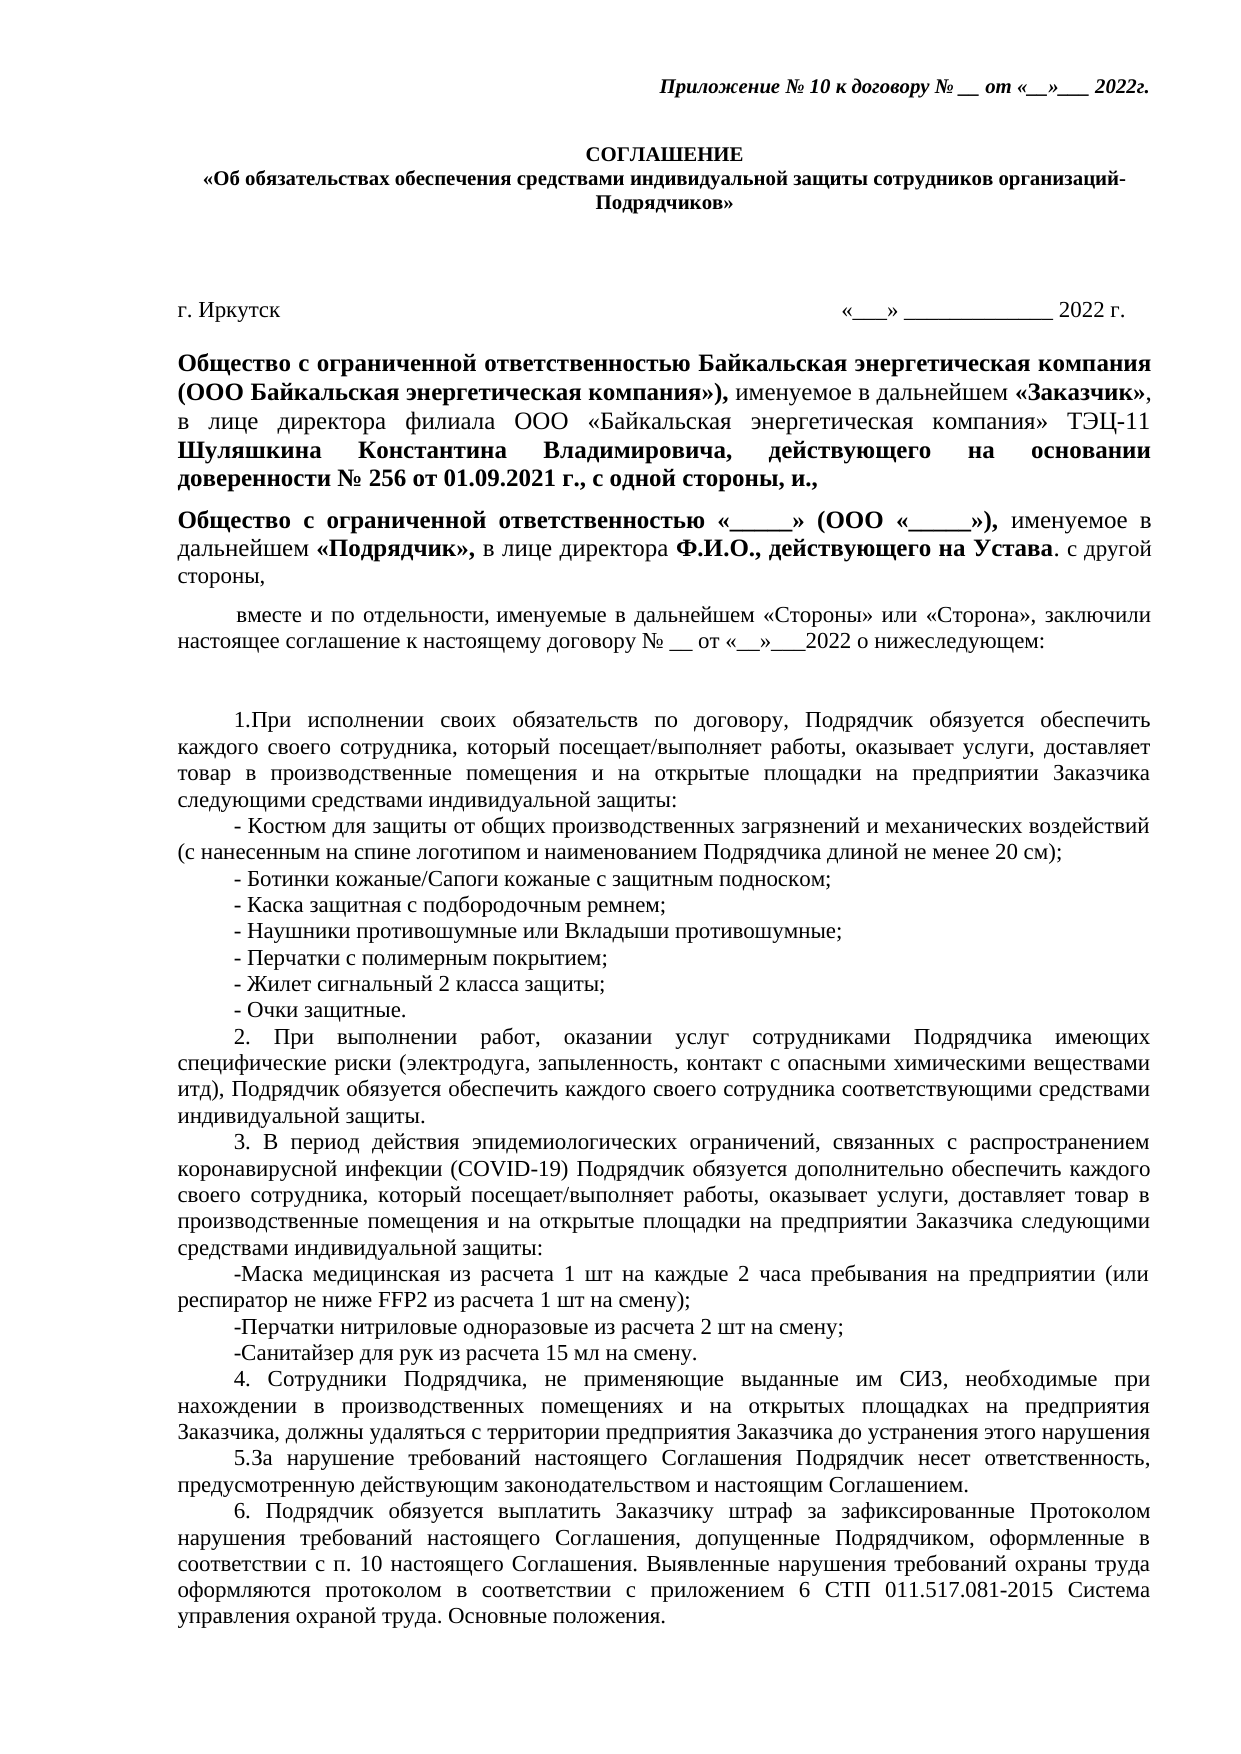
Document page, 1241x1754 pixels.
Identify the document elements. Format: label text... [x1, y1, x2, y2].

text - Костюм для защиты от общих производственных загрязнений и механических воздействий (с нанесенным на спине логотипом и наименованием Подрядчика длиной не менее 20 см); [177, 812, 1152, 865]
text 3. В период действия эпидемиологических ограничений, связанных с распространением коронавирусной инфекции (COVID-19) Подрядчик обязуется дополнительно обеспечить каждого своего сотрудника, который посещает/выполняет работы, оказывает услуги, доставляет товар в производственные помещения и на открытые площадки на предприятии Заказчика следующими средствами индивидуальной защиты: [177, 1128, 1152, 1260]
text г. Иркутск «___» _____________ 2022 г. [177, 296, 1152, 322]
text - Жилет сигнальный 2 класса защиты; [177, 970, 1152, 996]
text - Каска защитная с подбородочным ремнем; [177, 891, 1152, 917]
text Общество с ограниченной ответственностью «_____» (ООО «_____»), именуемое в дальнейшем «Подрядчик», в лице директора Ф.И.О., действующего на Устава. с другой стороны, [177, 505, 1152, 589]
text 2. При выполнении работ, оказании услуг сотрудниками Подрядчика имеющих специфические риски (электродуга, запыленность, контакт с опасными химическими веществами итд), Подрядчик обязуется обеспечить каждого своего сотрудника соответствующими средствами индивидуальной защиты. [177, 1023, 1152, 1128]
text СОГЛАШЕНИЕ [177, 142, 1152, 166]
text - Наушники противошумные или Вкладыши противошумные; [177, 917, 1152, 944]
text -Перчатки нитриловые одноразовые из расчета 2 шт на смену; [177, 1313, 1152, 1339]
text вместе и по отдельности, именуемые в дальнейшем «Стороны» или «Сторона», заключили настоящее соглашение к настоящему договору № __ от «__»___2022 о нижеследующем: [177, 601, 1152, 654]
text - Перчатки с полимерным покрытием; [177, 944, 1152, 970]
text Общество с ограниченной ответственностью Байкальская энергетическая компания (ООО Байкальская энергетическая компания»), именуемое в дальнейшем «Заказчик», в лице директора филиала ООО «Байкальская энергетическая компания» ТЭЦ-11 Шуляшкина Константина Владимировича, действующего на основании доверенности № 256 от 01.09.2021 г., с одной стороны, и., [177, 348, 1152, 492]
text 6. Подрядчик обязуется выплатить Заказчику штраф за зафиксированные Протоколом нарушения требований настоящего Соглашения, допущенные Подрядчиком, оформленные в соответствии с п. 10 настоящего Соглашения. Выявленные нарушения требований охраны труда оформляются протоколом в соответствии с приложением 6 СТП 011.517.081-2015 Система управления охраной труда. Основные положения. [177, 1497, 1152, 1629]
text 4. Сотрудники Подрядчика, не применяющие выданные им СИЗ, необходимые при нахождении в производственных помещениях и на открытых площадках на предприятия Заказчика, должны удаляться с территории предприятия Заказчика до устранения этого нарушения [177, 1365, 1152, 1444]
text - Ботинки кожаные/Сапоги кожаные с защитным подноском; [177, 865, 1152, 891]
text 5. За нарушение требований настоящего Соглашения Подрядчик несет ответственность, предусмотренную действующим законодательством и настоящим Соглашением. [177, 1444, 1152, 1497]
text -Санитайзер для рук из расчета 15 мл на смену. [177, 1339, 1152, 1365]
text «Об обязательствах обеспечения средствами индивидуальной защиты сотрудников организаций-Подрядчиков» [177, 166, 1152, 214]
text 1. При исполнении своих обязательств по договору, Подрядчик обязуется обеспечить каждого своего сотрудника, который посещает/выполняет работы, оказывает услуги, доставляет товар в производственные помещения и на открытые площадки на предприятии Заказчика следующими средствами индивидуальной защиты: [177, 707, 1152, 812]
text - Очки защитные. [177, 996, 1152, 1023]
text -Маска медицинская из расчета 1 шт на каждые 2 часа пребывания на предприятии (или респиратор не ниже FFP2 из расчета 1 шт на смену); [177, 1260, 1152, 1313]
